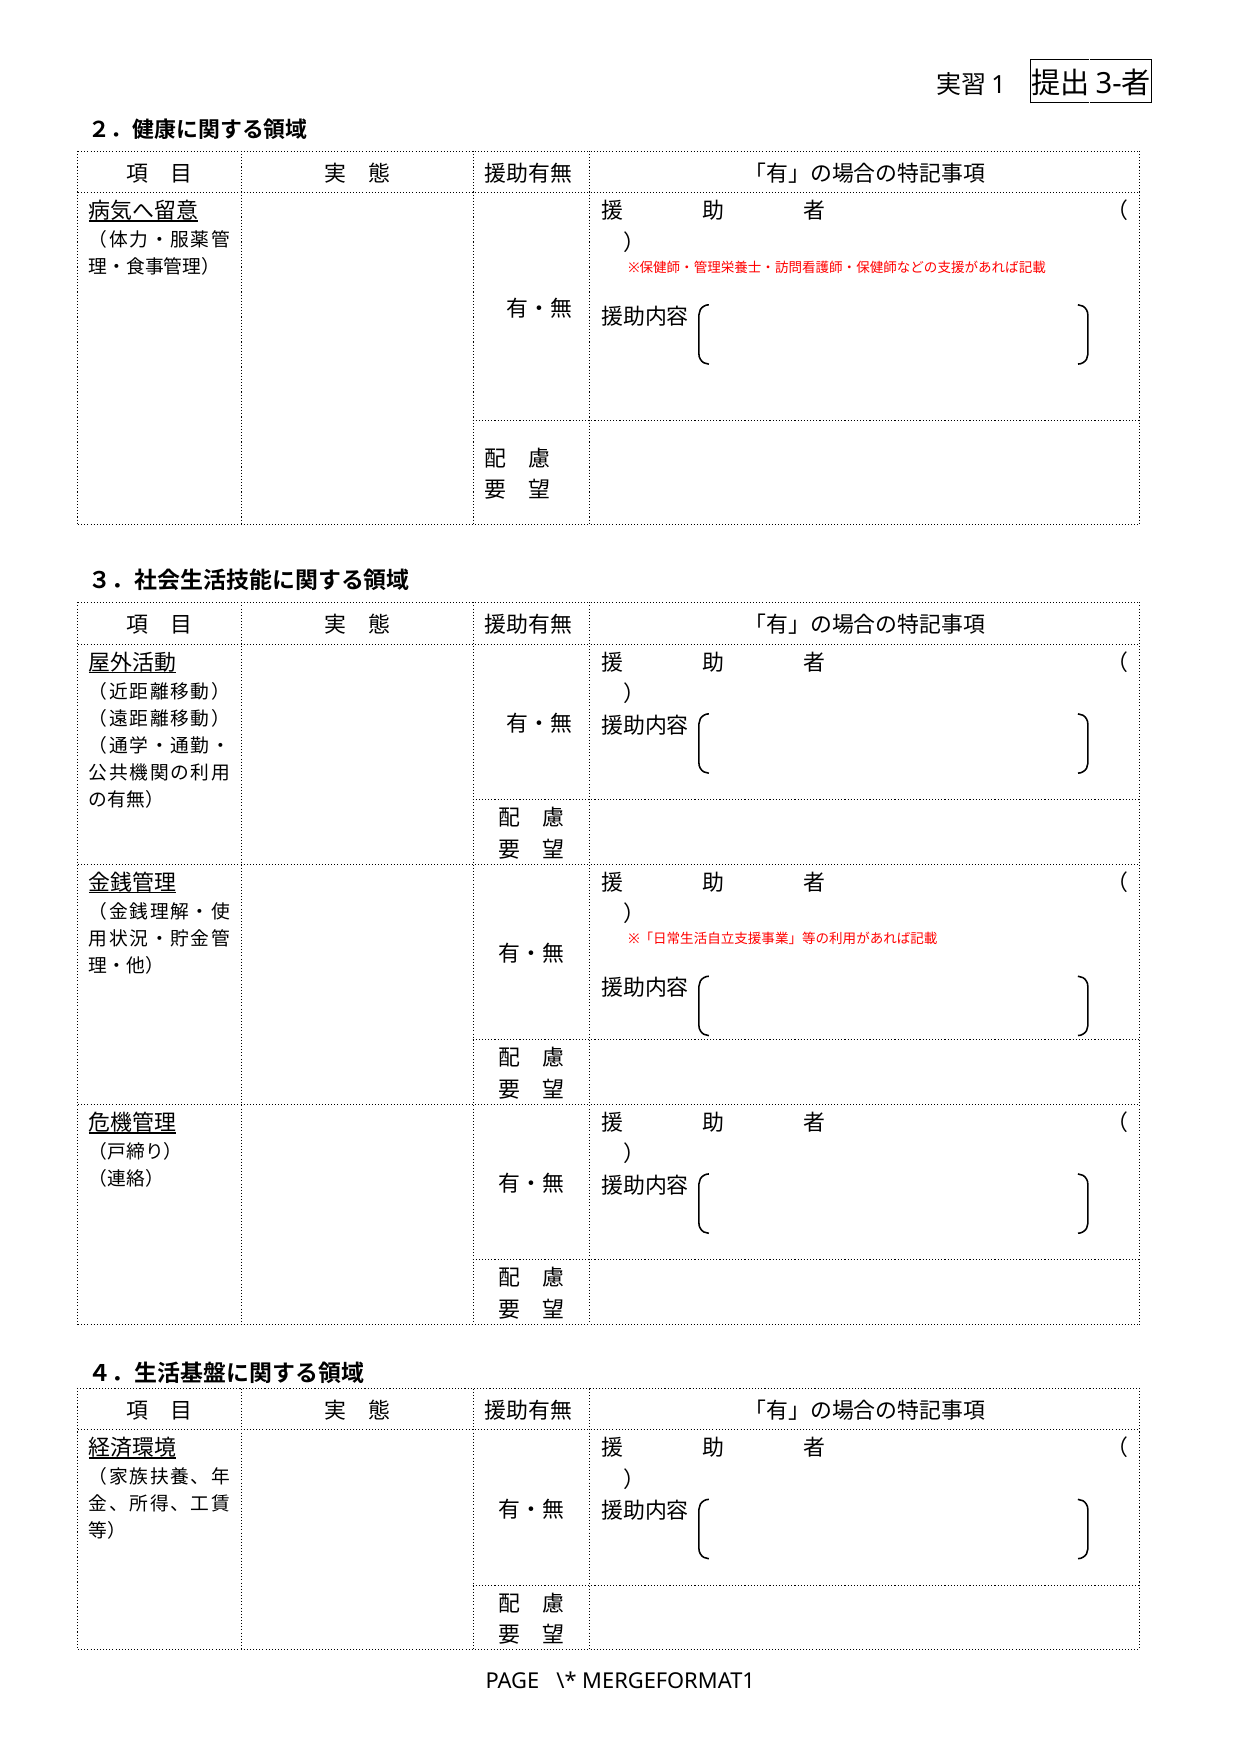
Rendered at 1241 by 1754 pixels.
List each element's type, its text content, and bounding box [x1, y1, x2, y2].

table_cell 配 慮 要 望 [473, 799, 590, 863]
table_cell [241, 644, 473, 863]
text ４．生活基盤に関する領域 [89, 1354, 1152, 1388]
table_cell 援助者 （ ） 援助内容 [590, 1104, 1139, 1259]
table_cell 金銭管理 （金銭理解・使用状況・貯金管理・他） [78, 864, 241, 1104]
table_header 実 態 [241, 1388, 473, 1429]
table_cell 援助有無 [473, 151, 590, 192]
table_header 項 目 [78, 1388, 241, 1429]
table_cell 有・無 [473, 1429, 590, 1585]
table_cell 援助者 （ ） ※「日常生活自立支援事業」等の利用があれば記載 援助内容 [590, 864, 1139, 1039]
table_header ２．健康に関する領域 [78, 104, 1139, 151]
table_cell [590, 1259, 1139, 1324]
table_cell 危機管理 （戸締り） （連絡） [78, 1104, 241, 1324]
table_cell [590, 799, 1139, 863]
table_cell 項 目 [78, 151, 241, 192]
table_cell [241, 864, 473, 1104]
table_cell 配 慮 要 望 [473, 1259, 590, 1324]
table_cell 配 慮 要 望 [473, 1585, 590, 1649]
table_cell 援助者 （ ） 援助内容 [590, 644, 1139, 799]
table_cell 援助者 （ ） 援助内容 [590, 1429, 1139, 1585]
table_cell [590, 1585, 1139, 1649]
table_cell 病気へ留意 （体力・服薬管理・食事管理） [78, 192, 241, 524]
table_cell [241, 1104, 473, 1324]
table_header 「有」の場合の特記事項 [590, 1388, 1139, 1429]
table_cell 配 慮 要 望 [473, 420, 590, 524]
table_cell 実 態 [241, 151, 473, 192]
table_cell 実 態 [241, 602, 473, 643]
table_cell [241, 1429, 473, 1649]
table_cell 有・無 [473, 644, 590, 799]
table_cell 援助有無 [473, 602, 590, 643]
table_cell 項 目 [78, 602, 241, 643]
table_cell [241, 192, 473, 524]
table_cell 配 慮 要 望 [473, 1039, 590, 1104]
table_cell 「有」の場合の特記事項 [590, 602, 1139, 643]
table_header ３．社会生活技能に関する領域 [78, 555, 1139, 602]
table_cell 有・無 [473, 864, 590, 1039]
table_header 援助有無 [473, 1388, 590, 1429]
table_cell 有・無 [473, 192, 590, 420]
table_cell 屋外活動 （近距離移動）（遠距離移動）（通学・通勤・公共機関の利用の有無） [78, 644, 241, 863]
table_cell [590, 1039, 1139, 1104]
table_cell [590, 420, 1139, 524]
table_cell 経済環境 （家族扶養、年金、所得、工賃等） [78, 1429, 241, 1649]
table_cell 援助者 （ ） ※保健師・管理栄養士・訪問看護師・保健師などの支援があれば記載 援助内容 [590, 192, 1139, 420]
table_cell 有・無 [473, 1104, 590, 1259]
table_cell 「有」の場合の特記事項 [590, 151, 1139, 192]
